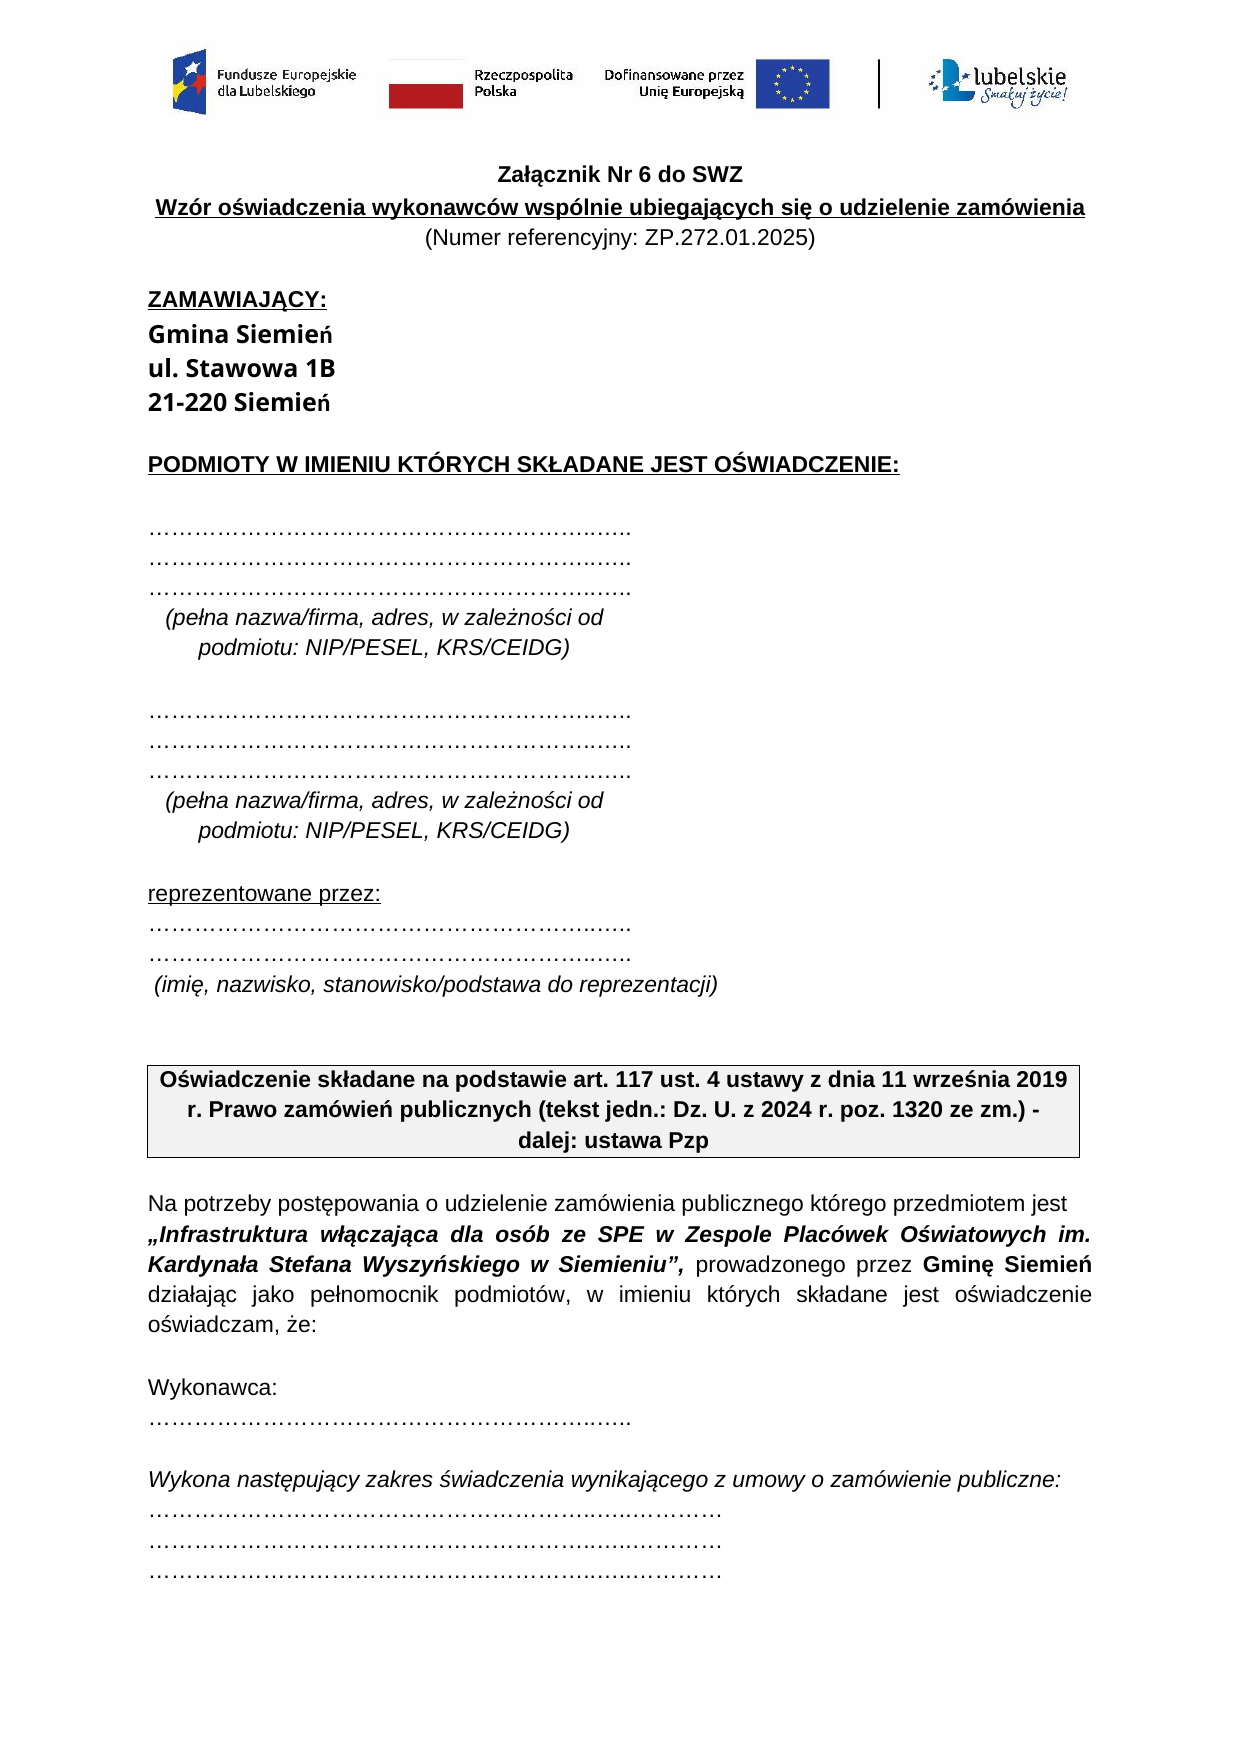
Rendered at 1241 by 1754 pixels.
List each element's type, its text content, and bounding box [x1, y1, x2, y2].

text PODMIOTY W IMIENIU KTÓRYCH SKŁADANE JEST OŚWIADCZENIE: [148, 451, 1093, 477]
table_header Oświadczenie składane na podstawie art. 117 ust. 4 ustawy z dnia 11 września 2019 r. Prawo zamówień publicznych (tekst jedn.: Dz. U. z 2024 r. poz. 1320 ze zm.) - dalej: ustawa Pzp [148, 1066, 1079, 1157]
text …………………………………………………..….. [148, 513, 651, 540]
text …………………………………………………..…..………… [148, 1557, 1093, 1583]
text Wzór oświadczenia wykonawców wspólnie ubiegających się o udzielenie zamówienia [148, 194, 1093, 220]
text 21-220 Siemień [148, 385, 1093, 419]
text …………………………………………………..….. [148, 544, 651, 570]
text „Infrastruktura włączająca dla osób ze SPE w Zespole Placówek Oświatowych im. Kardynała Stefana Wyszyńskiego w Siemieniu”, prowadzonego przez Gminę Siemień działając jako pełnomocnik podmiotów, w imieniu których składane jest oświadczenie oświadczam, że: [148, 1221, 1093, 1338]
text …………………………………………………..….. [148, 697, 651, 723]
text reprezentowane przez: [148, 880, 1093, 906]
picture [157, 32, 1084, 131]
text (imię, nazwisko, stanowisko/podstawa do reprezentacji) [148, 971, 1093, 997]
text ul. Stawowa 1B [148, 351, 1093, 385]
text ZAMAWIAJĄCY: [148, 286, 1093, 313]
text …………………………………………………..….. [148, 1404, 651, 1430]
text …………………………………………………..….. [148, 910, 651, 936]
text …………………………………………………..….. [148, 574, 651, 600]
text …………………………………………………..…..………… …………………………………………………..…..………… [148, 1496, 1093, 1553]
text Na potrzeby postępowania o udzielenie zamówienia publicznego którego przedmiotem jest [148, 1190, 1093, 1217]
text …………………………………………………..….. [148, 940, 651, 967]
text (pełna nazwa/firma, adres, w zależności od podmiotu: NIP/PESEL, KRS/CEIDG) [148, 787, 621, 844]
text …………………………………………………..….. [148, 727, 651, 753]
text Załącznik Nr 6 do SWZ [148, 161, 1093, 187]
text Gmina Siemień [148, 317, 1093, 351]
text (pełna nazwa/firma, adres, w zależności od podmiotu: NIP/PESEL, KRS/CEIDG) [148, 604, 621, 661]
text (Numer referencyjny: ZP.272.01.2025) [148, 224, 1093, 250]
text Wykonawca: [148, 1374, 651, 1400]
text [148, 1466, 1093, 1493]
text …………………………………………………..….. [148, 757, 651, 783]
